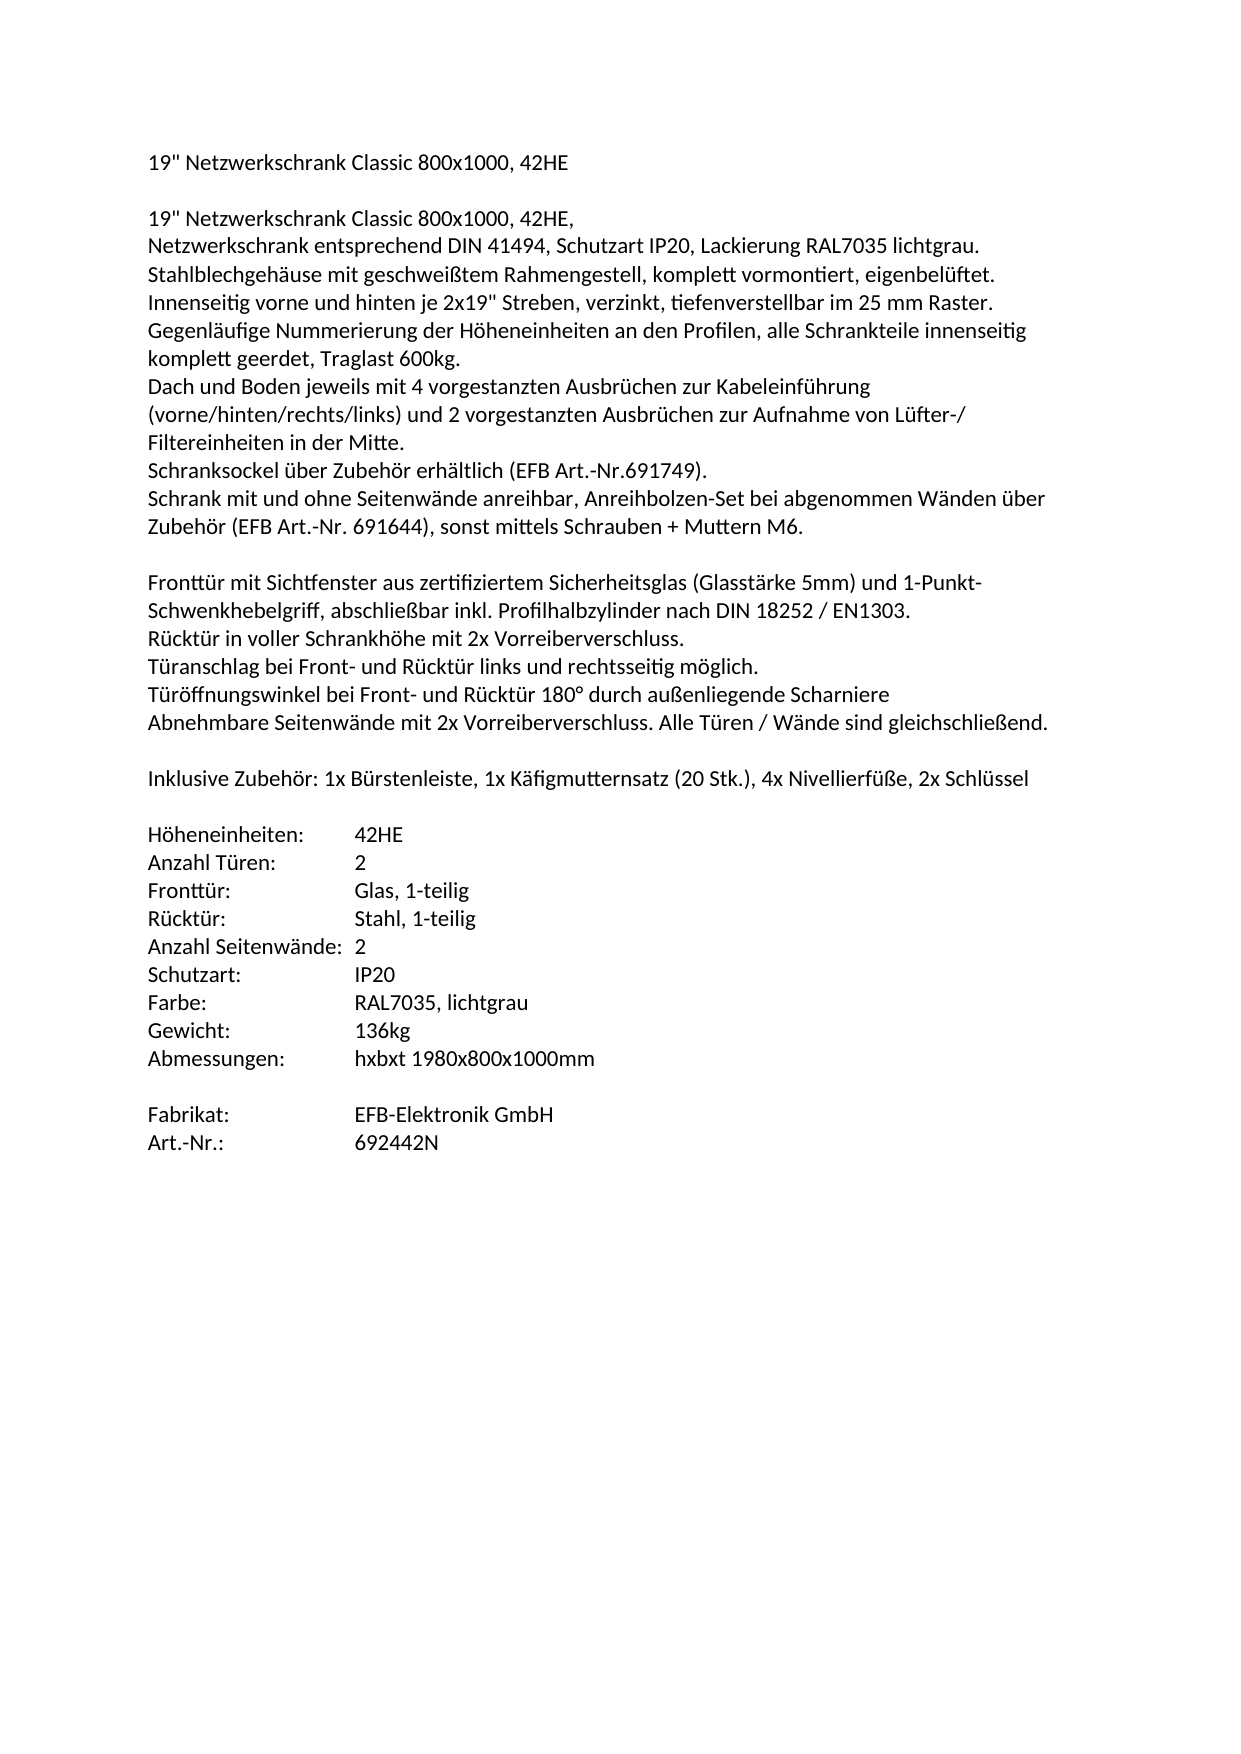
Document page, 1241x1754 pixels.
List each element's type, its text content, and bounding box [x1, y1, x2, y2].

text Rücktür: Stahl, 1-teilig [148, 904, 1093, 932]
text Fronttür mit Sichtfenster aus zertifiziertem Sicherheitsglas (Glasstärke 5mm) und 1-Punkt-Schwenkhebelgriff, abschließbar inkl. Profilhalbzylinder nach DIN 18252 / EN1303. Rücktür in voller Schrankhöhe mit 2x Vorreiberverschluss. Türanschlag bei Front- und Rücktür links und rechtsseitig möglich. [148, 568, 1093, 680]
text Anzahl Seitenwände: 2 [148, 932, 1093, 960]
text Fabrikat: EFB-Elektronik GmbH [148, 1100, 1093, 1128]
text Gewicht: 136kg [148, 1016, 1093, 1044]
text Farbe: RAL7035, lichtgrau [148, 988, 1093, 1016]
text Fronttür: Glas, 1-teilig [148, 876, 1093, 904]
text Schutzart: IP20 [148, 960, 1093, 988]
text Höheneinheiten: 42HE [148, 820, 1093, 848]
text Türöffnungswinkel bei Front- und Rücktür 180° durch außenliegende Scharniere [148, 680, 1093, 708]
text Netzwerkschrank entsprechend DIN 41494, Schutzart IP20, Lackierung RAL7035 lichtgrau. Stahlblechgehäuse mit geschweißtem Rahmengestell, komplett vormontiert, eigenbelüftet. Innenseitig vorne und hinten je 2x19" Streben, verzinkt, tiefenverstellbar im 25 mm Raster. Gegenläufige Nummerierung der Höheneinheiten an den Profilen, alle Schrankteile innenseitig komplett geerdet, Traglast 600kg. Dach und Boden jeweils mit 4 vorgestanzten Ausbrüchen zur Kabeleinführung (vorne/hinten/rechts/links) und 2 vorgestanzten Ausbrüchen zur Aufnahme von Lüfter-/ Filtereinheiten in der Mitte. Schranksockel über Zubehör erhältlich (EFB Art.-Nr.691749). Schrank mit und ohne Seitenwände anreihbar, Anreihbolzen-Set bei abgenommen Wänden über Zubehör (EFB Art.-Nr. 691644), sonst mittels Schrauben + Muttern M6. [148, 232, 1093, 540]
text Abmessungen: hxbxt 1980x800x1000mm [148, 1044, 1093, 1072]
text 19" Netzwerkschrank Classic 800x1000, 42HE, [148, 204, 1093, 232]
text Abnehmbare Seitenwände mit 2x Vorreiberverschluss. Alle Türen / Wände sind gleichschließend. [148, 708, 1093, 736]
text 19" Netzwerkschrank Classic 800x1000, 42HE [148, 148, 1093, 176]
text Art.-Nr.: 692442N [148, 1128, 1093, 1156]
text Inklusive Zubehör: 1x Bürstenleiste, 1x Käfigmutternsatz (20 Stk.), 4x Nivellierfüße, 2x Schlüssel [148, 764, 1093, 792]
text Anzahl Türen: 2 [148, 848, 1093, 876]
